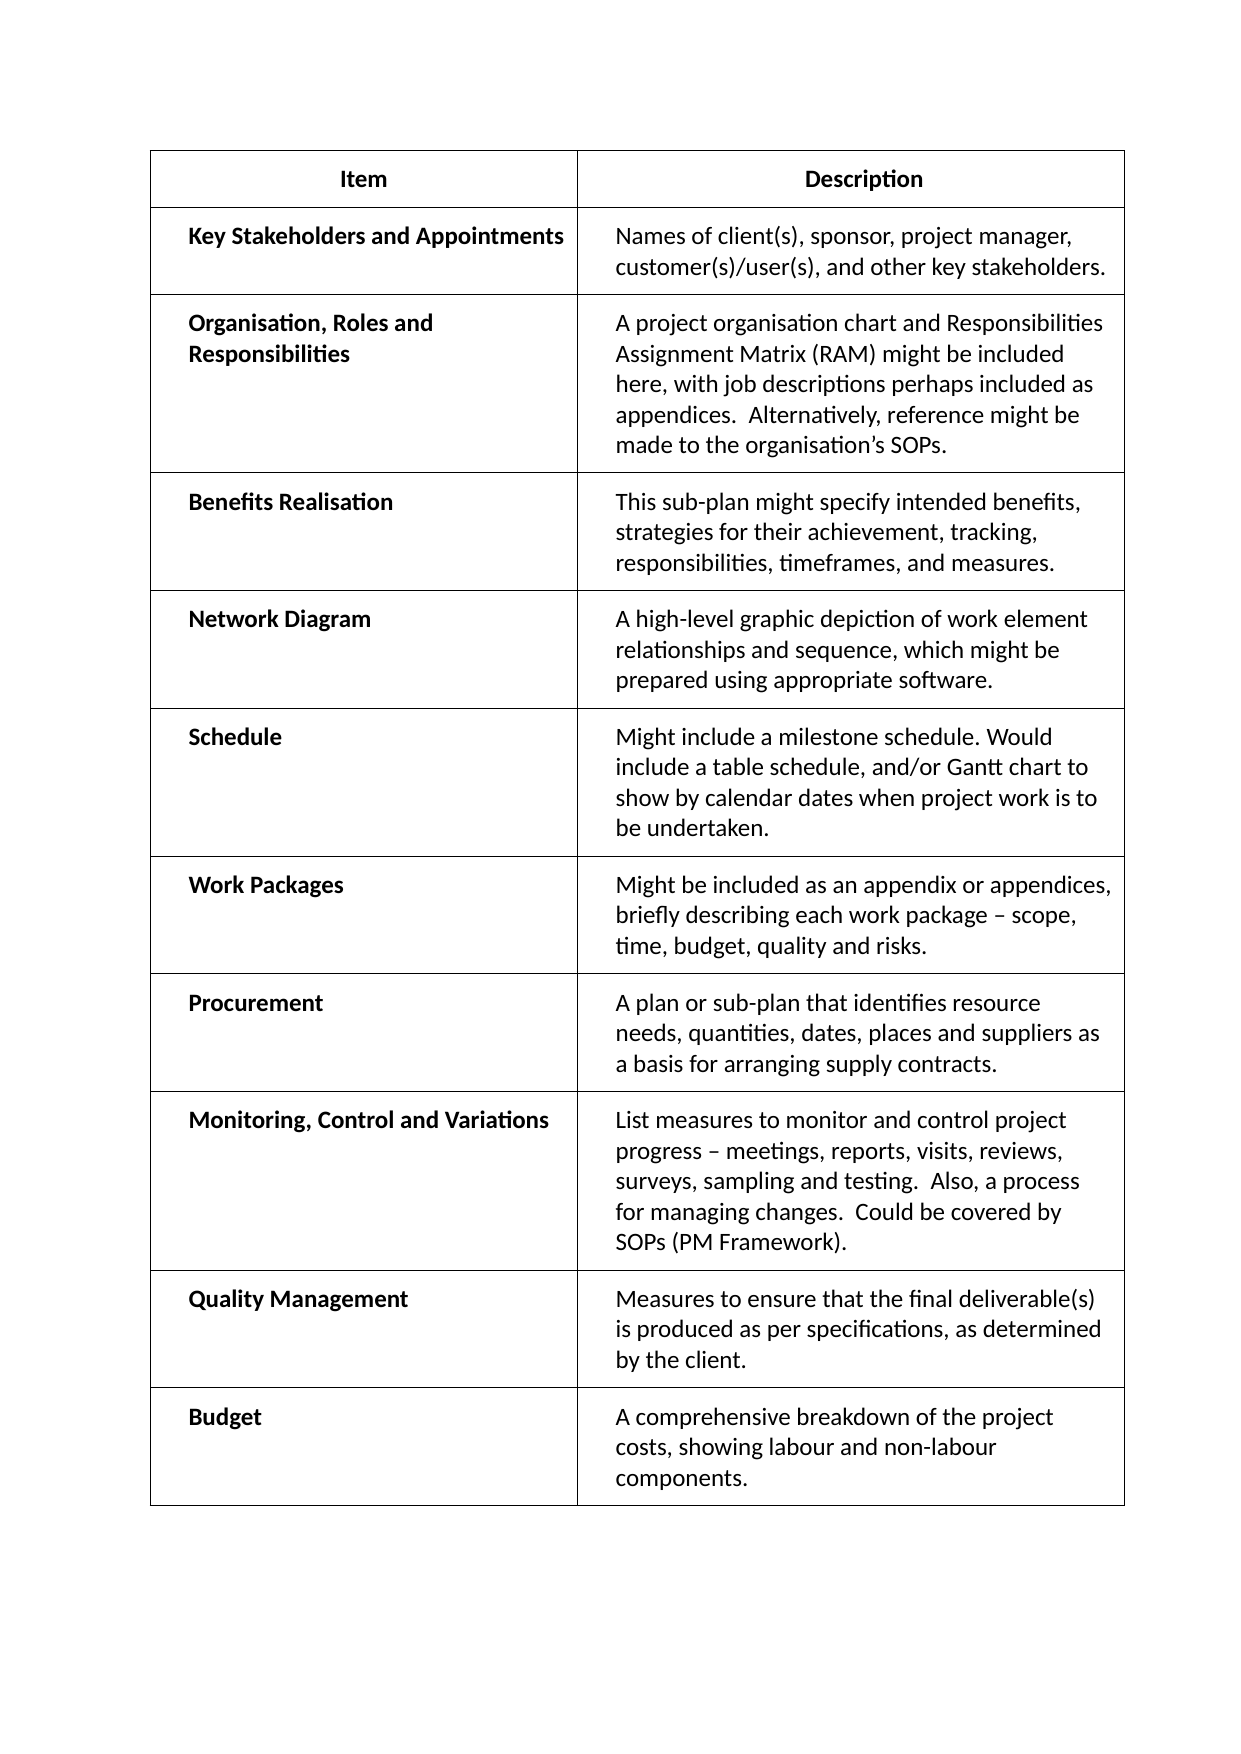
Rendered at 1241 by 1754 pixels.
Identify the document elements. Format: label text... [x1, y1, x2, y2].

table_cell Budget [151, 1388, 577, 1505]
table_header Description [578, 151, 1124, 207]
table_cell A high-level graphic depiction of work element relationships and sequence, which might be prepared using appropriate software. [578, 591, 1124, 707]
table_cell Measures to ensure that the final deliverable(s) is produced as per specifications, as determined by the client. [578, 1271, 1124, 1387]
table_cell A project organisation chart and Responsibilities Assignment Matrix (RAM) might be included here, with job descriptions perhaps included as appendices. Alternatively, reference might be made to the organisation’s SOPs. [578, 295, 1124, 472]
table_cell A plan or sub-plan that identifies resource needs, quantities, dates, places and suppliers as a basis for arranging supply contracts. [578, 974, 1124, 1091]
table_cell Quality Management [151, 1271, 577, 1387]
table_cell Procurement [151, 974, 577, 1091]
table_cell Schedule [151, 709, 577, 856]
table_cell Names of client(s), sponsor, project manager, customer(s)/user(s), and other key stakeholders. [578, 208, 1124, 294]
table_cell List measures to monitor and control project progress – meetings, reports, visits, reviews, surveys, sampling and testing. Also, a process for managing changes. Could be covered by SOPs (PM Framework). [578, 1092, 1124, 1269]
table_header Item [151, 151, 577, 207]
table_cell Key Stakeholders and Appointments [151, 208, 577, 294]
table_cell Work Packages [151, 857, 577, 973]
table_cell This sub-plan might specify intended benefits, strategies for their achievement, tracking, responsibilities, timeframes, and measures. [578, 473, 1124, 590]
table_cell A comprehensive breakdown of the project costs, showing labour and non-labour components. [578, 1388, 1124, 1505]
table_cell Monitoring, Control and Variations [151, 1092, 577, 1269]
table_cell Organisation, Roles and Responsibilities [151, 295, 577, 472]
table_cell Network Diagram [151, 591, 577, 707]
table_cell Benefits Realisation [151, 473, 577, 590]
table_cell Might include a milestone schedule. Would include a table schedule, and/or Gantt chart to show by calendar dates when project work is to be undertaken. [578, 709, 1124, 856]
table_cell Might be included as an appendix or appendices, briefly describing each work package – scope, time, budget, quality and risks. [578, 857, 1124, 973]
